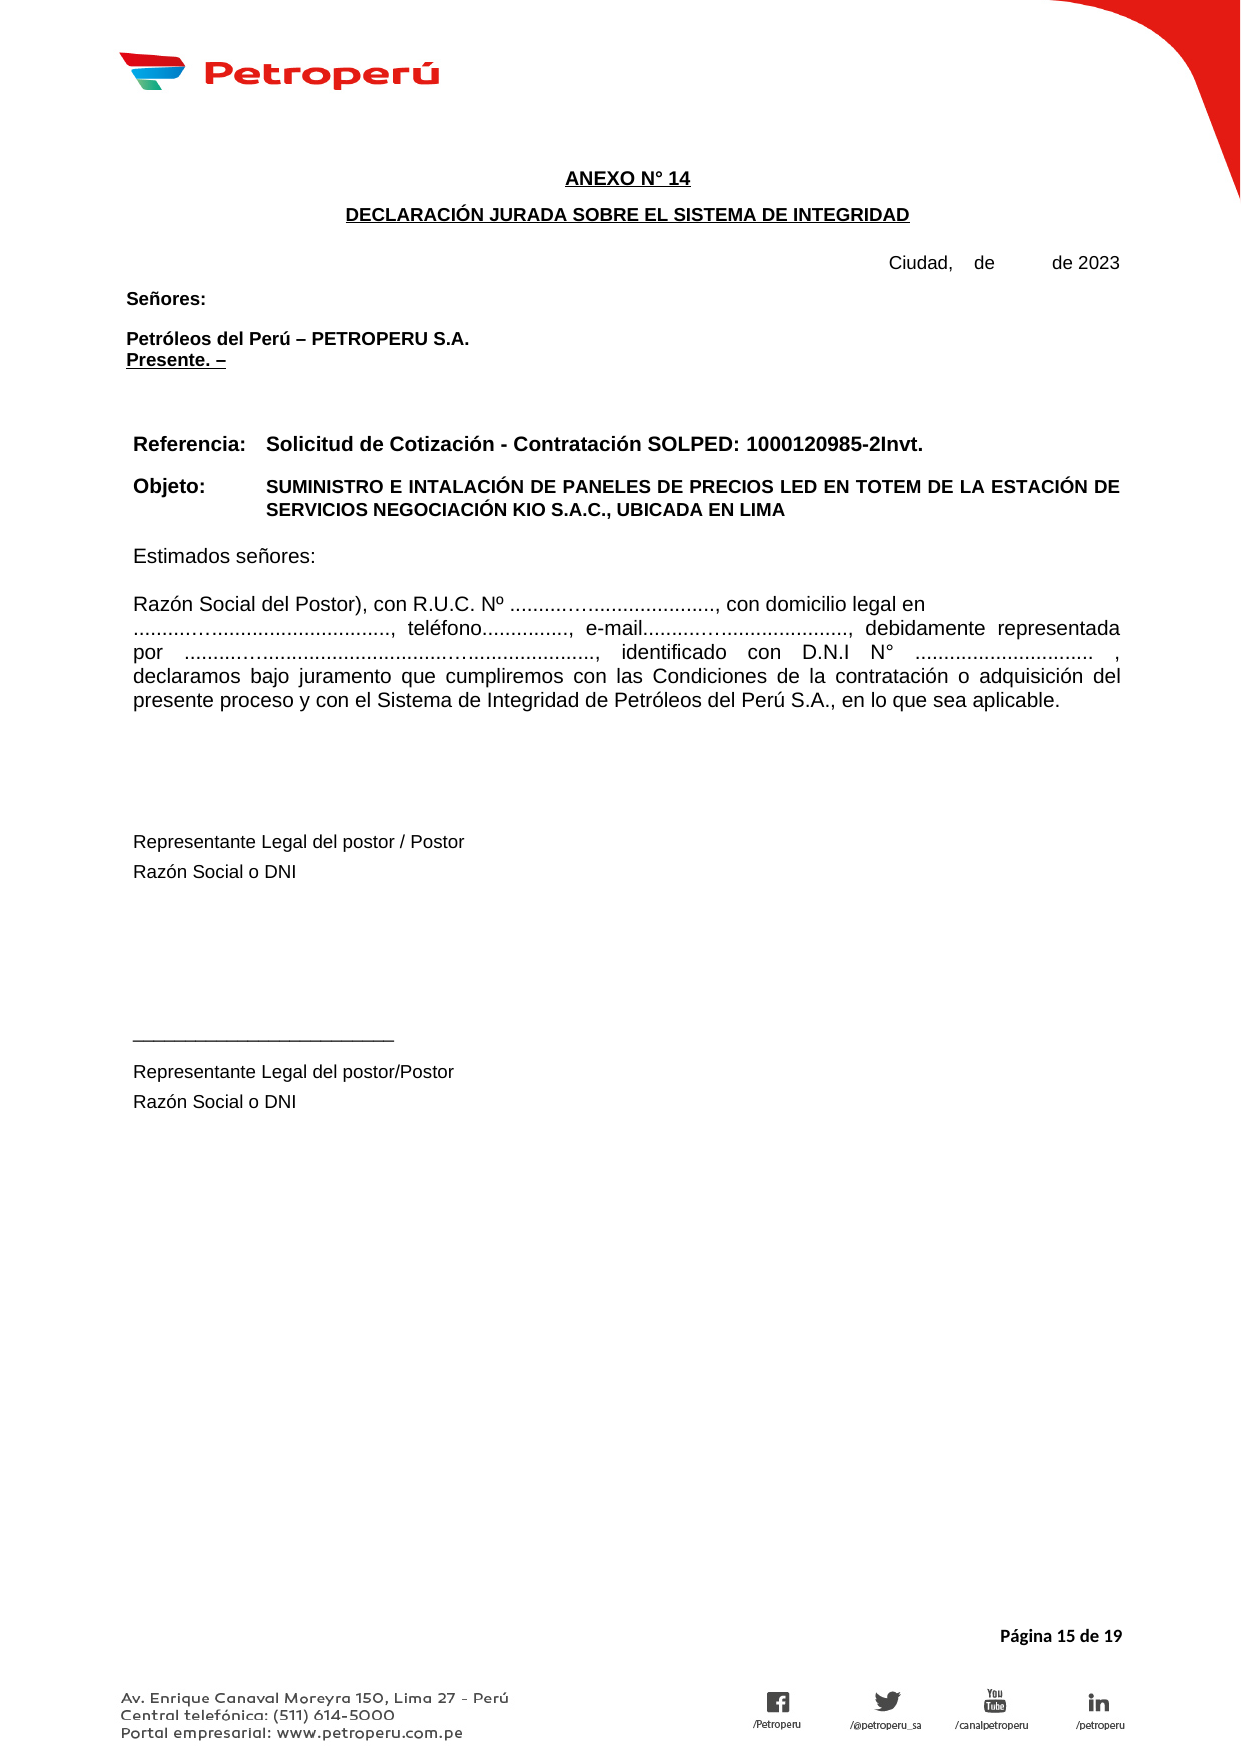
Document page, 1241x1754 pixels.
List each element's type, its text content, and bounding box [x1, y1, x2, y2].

text ANEXO N° 14 [133, 166, 1122, 189]
text Razón Social del Postor), con R.U.C. Nº ..........…......................, con domicilio legal en [133, 592, 1122, 616]
text Referencia: Solicitud de Cotización - Contratación SOLPED: 1000120985-2Invt. [133, 432, 1122, 456]
picture [1, 0, 1241, 209]
text Representante Legal del postor/Postor [133, 1061, 1122, 1082]
text Representante Legal del postor / Postor [133, 831, 1122, 853]
text Razón Social o DNI [133, 1090, 1122, 1112]
text Petróleos del Perú – PETROPERU S.A. [126, 327, 1120, 349]
text _________________________ [133, 1021, 1122, 1043]
text DECLARACIÓN JURADA SOBRE EL SISTEMA DE INTEGRIDAD [133, 203, 1122, 225]
picture [2, 1680, 1241, 1754]
text Presente. – [126, 349, 1120, 370]
text Estimados señores: [133, 544, 1122, 568]
text Razón Social o DNI [133, 861, 1117, 882]
text ..........…..............................., teléfono..............., e-mail..........…......................, debidamente representada por ..........…................................…......................, identificado con D.N.I N° ............................... , declaramos bajo juramento que cumpliremos con las Condiciones de la contratación o adquisición del presente proceso y con el Sistema de Integridad de Petróleos del Perú S.A., en lo que sea aplicable. [133, 616, 1122, 712]
text Objeto: SUMINISTRO E INTALACIÓN DE PANELES DE PRECIOS LED EN TOTEM DE LA ESTACIÓN DE SERVICIOS NEGOCIACIÓN KIO S.A.C., UBICADA EN LIMA [133, 474, 1122, 520]
text Señores: [126, 287, 1120, 309]
text Ciudad, de de 2023 [724, 252, 1120, 273]
